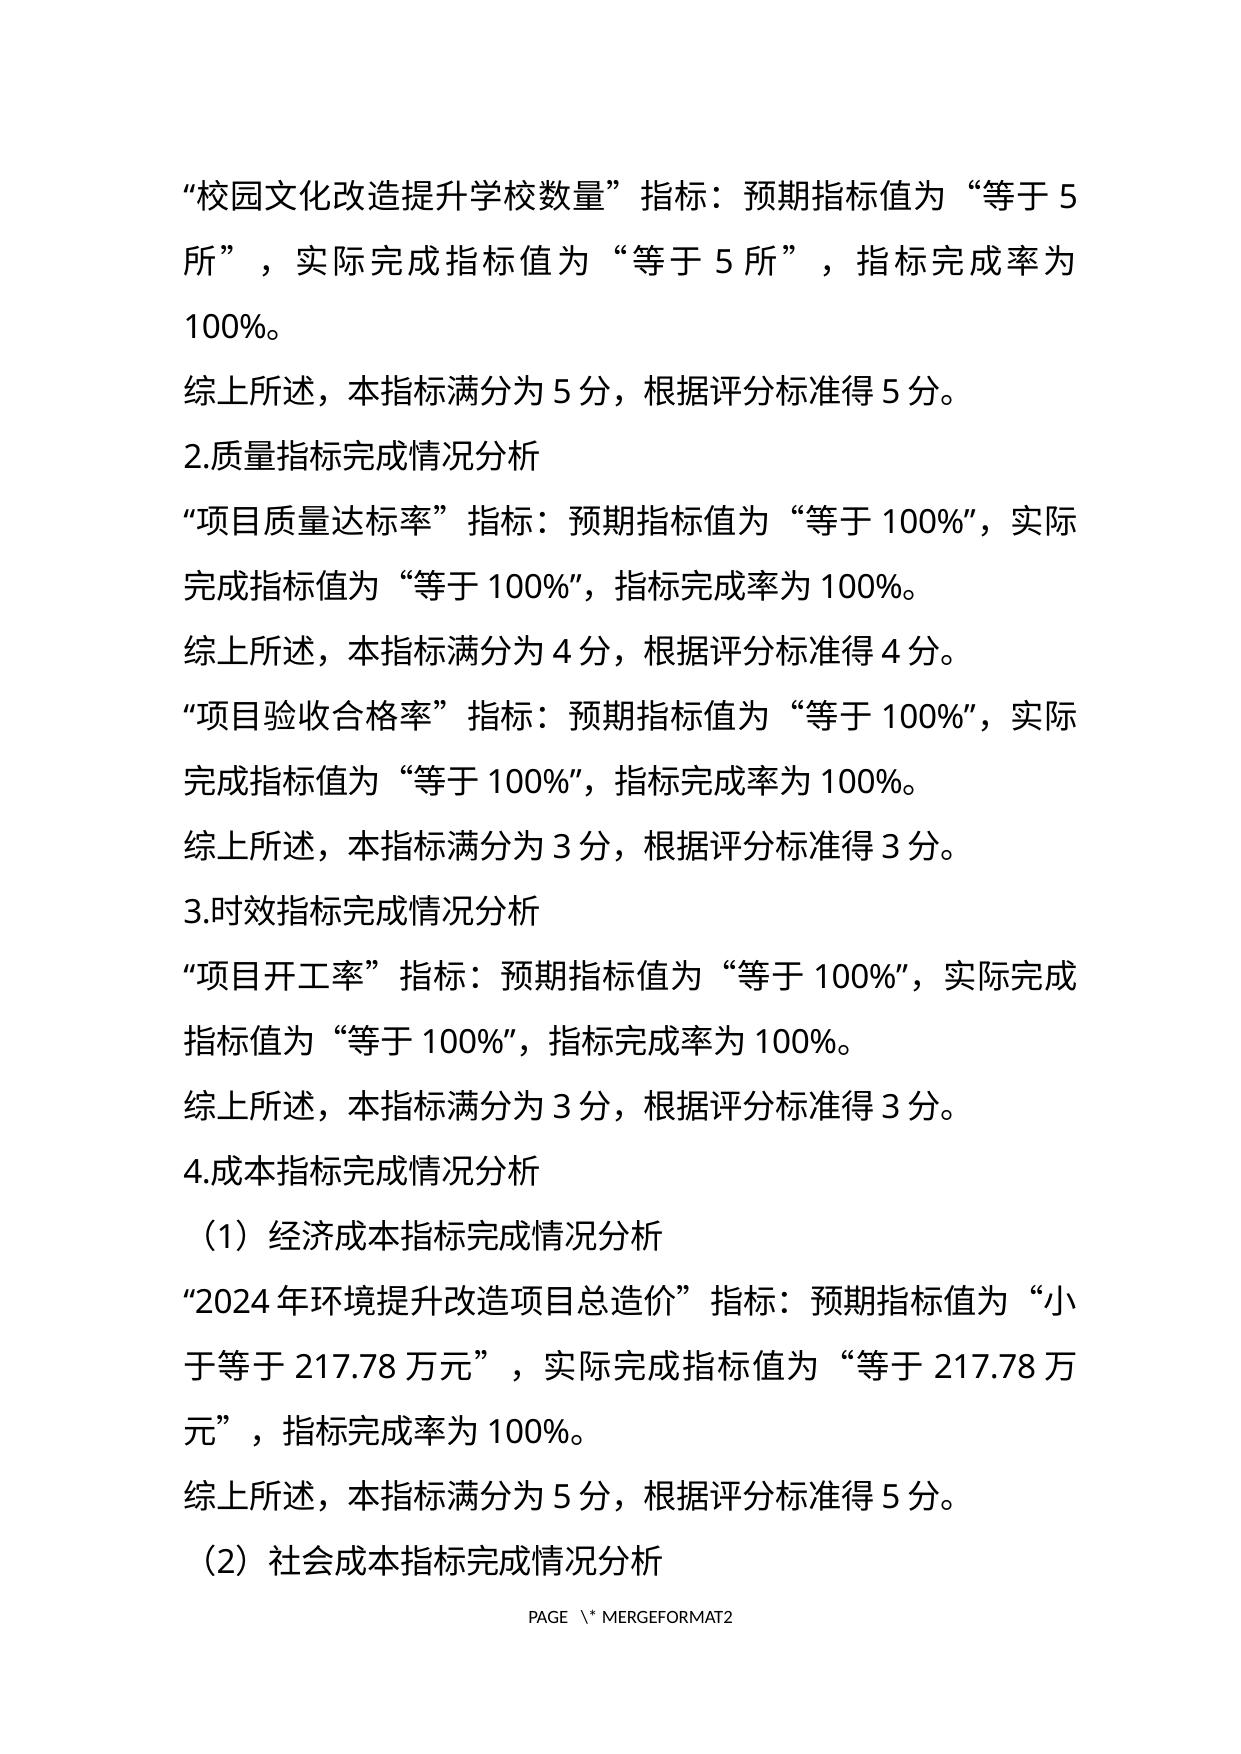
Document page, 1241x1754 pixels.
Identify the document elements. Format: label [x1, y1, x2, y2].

text [183, 162, 1078, 1592]
